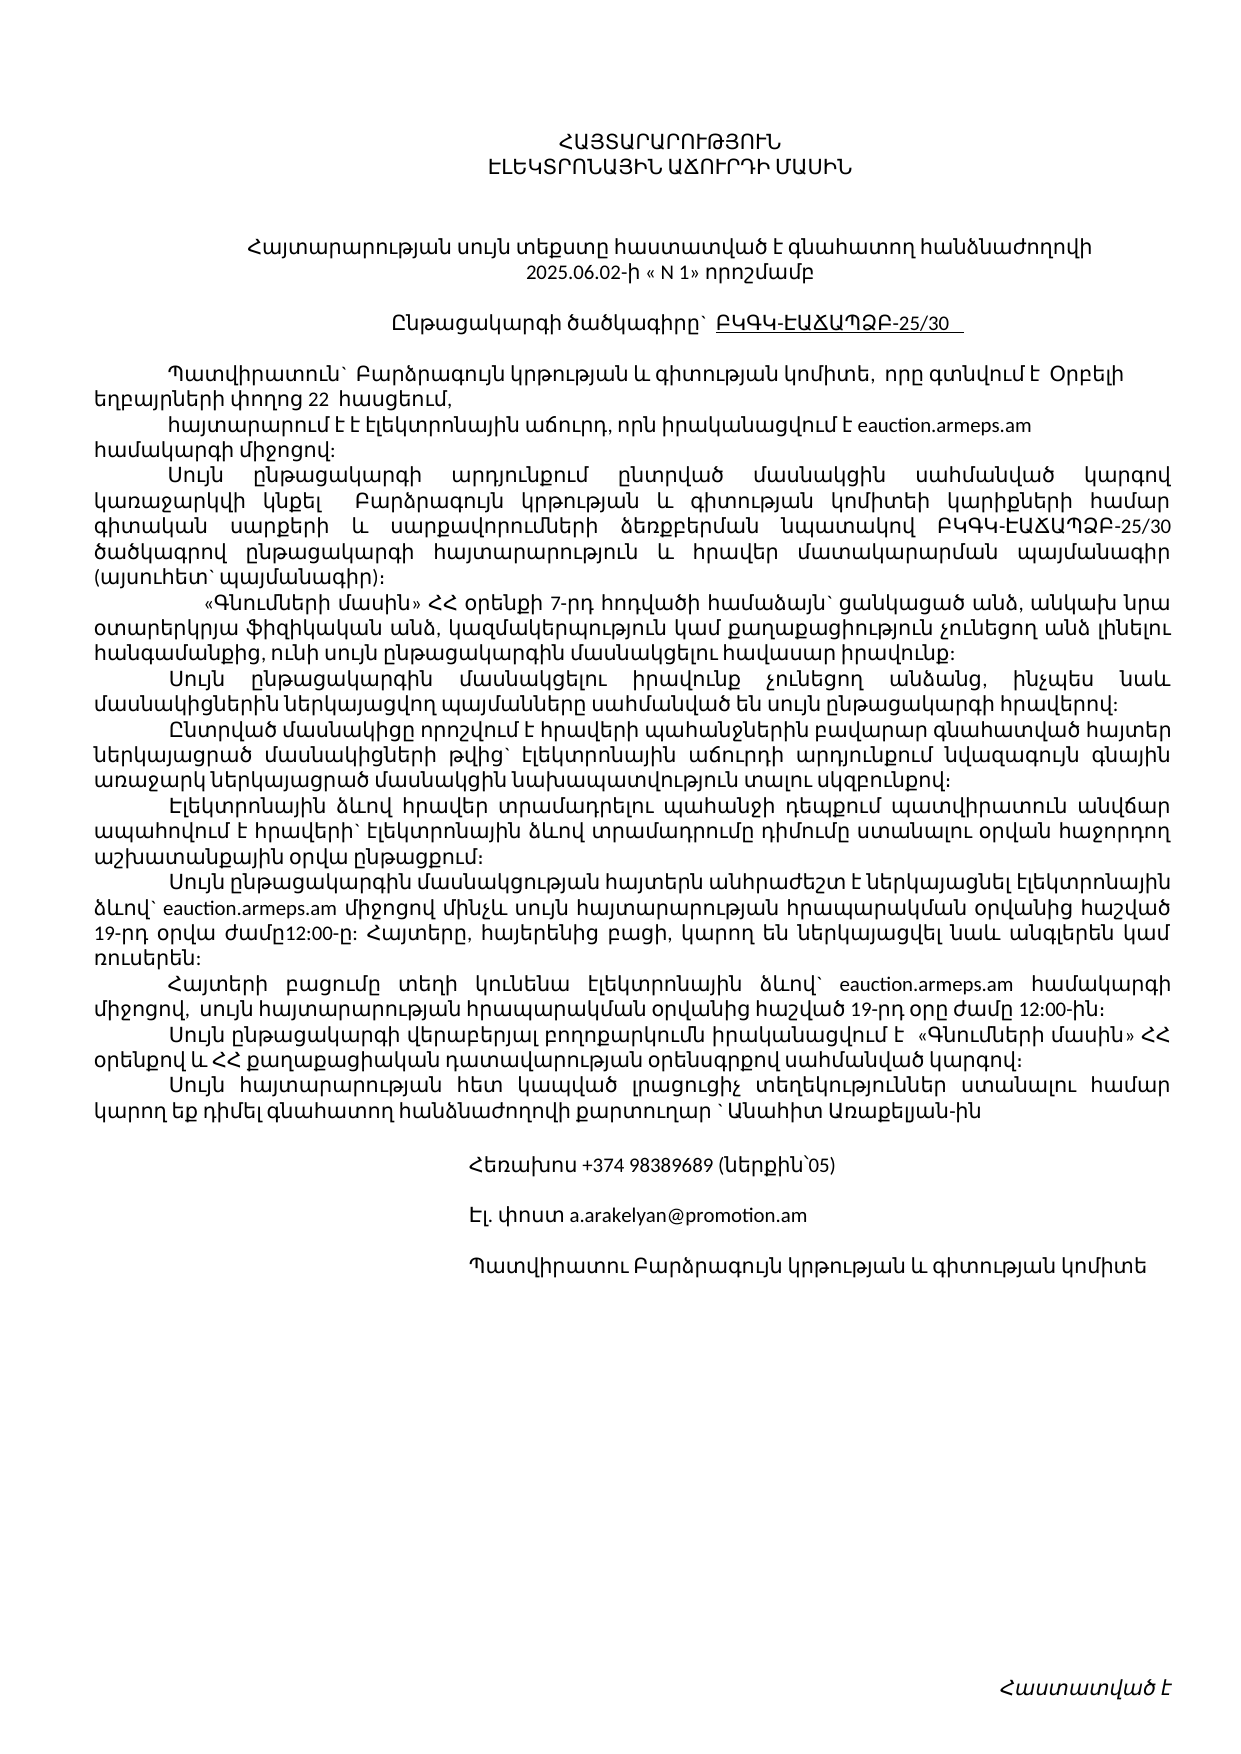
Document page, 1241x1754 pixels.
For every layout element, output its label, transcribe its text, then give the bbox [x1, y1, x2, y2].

text Սույն ընթացակարգի վերաբերյալ բողոքարկումն իրականացվում է «Գնումների մասին» ՀՀ օրենքով և ՀՀ քաղաքացիական դատավարության օրենսգրքով սահմանված կարգով։ [94, 1022, 1171, 1073]
text Հեռախոս +374 98389689 (ներքին՝05) [94, 1152, 1171, 1177]
text հայտարարում է է էլեկտրոնային աճուրդ, որն իրականացվում է eauction.armeps.am համակարգի միջոցով: [94, 412, 1171, 463]
text 2025.06.02 -ի « N 1» որոշմամբ [94, 259, 1171, 285]
text ՀԱՅՏԱՐԱՐՈՒԹՅՈՒՆ [94, 129, 1171, 154]
text ԷԼԵԿՏՐՈՆԱՅԻՆ ԱՃՈՒՐԴԻ ՄԱՍԻՆ [94, 154, 1171, 180]
text Պատվիրատուն` Բարձրագույն կրթության և գիտության կոմիտե, որը գտնվում է Օրբելի եղբայրների փողոց 22 հասցեում, [94, 361, 1171, 412]
text Էլեկտրոնային ձևով հրավեր տրամադրելու պահանջի դեպքում պատվիրատուն անվճար ապահովում է հրավերի` էլեկտրոնային ձևով տրամադրումը դիմումը ստանալու օրվան հաջորդող աշխատանքային օրվա ընթացքում։ [94, 793, 1171, 869]
text Սույն ընթացակարգին մասնակցության հայտերն անհրաժեշտ է ներկայացնել էլեկտրոնային ձևով` eauction.armeps.am միջոցով մինչև սույն հայտարարության հրապարակման օրվանից հաշված 19-րդ օրվա ժամը12:00-ը: Հայտերը, հայերենից բացի, կարող են ներկայացվել նաև անգլերեն կամ ռուսերեն: [94, 869, 1171, 971]
text Հաստատված է [94, 1675, 1171, 1701]
text Հայտարարության սույն տեքստը հաստատված է գնահատող հանձնաժողովի [94, 234, 1171, 259]
text Ընթացակարգի ծածկագիրը` ԲԿԳԿ-ԷԱՃԱՊՁԲ-25/30 [94, 310, 1171, 336]
text Հայտերի բացումը տեղի կունենա էլեկտրոնային ձևով` eauction.armeps.am համակարգի միջոցով, սույն հայտարարության հրապարակման օրվանից հաշված 19-րդ օրը ժամը 12:00-ին։ [94, 971, 1171, 1022]
text Սույն հայտարարության հետ կապված լրացուցիչ տեղեկություններ ստանալու համար կարող եք դիմել գնահատող հանձնաժողովի քարտուղար ` Անահիտ Առաքելյան-ին [94, 1073, 1171, 1123]
text Էլ. փոստ a.arakelyan@promotion.am [94, 1203, 1171, 1228]
text Սույն ընթացակարգի արդյունքում ընտրված մասնակցին սահմանված կարգով կառաջարկվի կնքել Բարձրագույն կրթության և գիտության կոմիտեի կարիքների համար գիտական սարքերի և սարքավորումների ձեռքբերման նպատակով ԲԿԳԿ-ԷԱՃԱՊՁԲ-25/30 ծածկագրով ընթացակարգի հայտարարություն և հրավեր մատակարարման պայմանագիր (այսուհետ` պայմանագիր)։ [94, 463, 1171, 590]
text Սույն ընթացակարգին մասնակցելու իրավունք չունեցող անձանց, ինչպես նաև մասնակիցներին ներկայացվող պայմանները սահմանված են սույն ընթացակարգի հրավերով: [94, 666, 1171, 717]
text Ընտրված մասնակիցը որոշվում է հրավերի պահանջներին բավարար գնահատված հայտեր ներկայացրած մասնակիցների թվից` էլեկտրոնային աճուրդի արդյունքում նվազագույն գնային առաջարկ ներկայացրած մասնակցին նախապատվություն տալու սկզբունքով։ [94, 717, 1171, 793]
text «Գնումների մասին» ՀՀ օրենքի 7-րդ հոդվածի համաձայն` ցանկացած անձ, անկախ նրա օտարերկրյա ֆիզիկական անձ, կազմակերպություն կամ քաղաքացիություն չունեցող անձ լինելու հանգամանքից, ունի սույն ընթացակարգին մասնակցելու հավասար իրավունք: [94, 590, 1171, 666]
text Պատվիրատու Բարձրագույն կրթության և գիտության կոմիտե [94, 1253, 1171, 1279]
